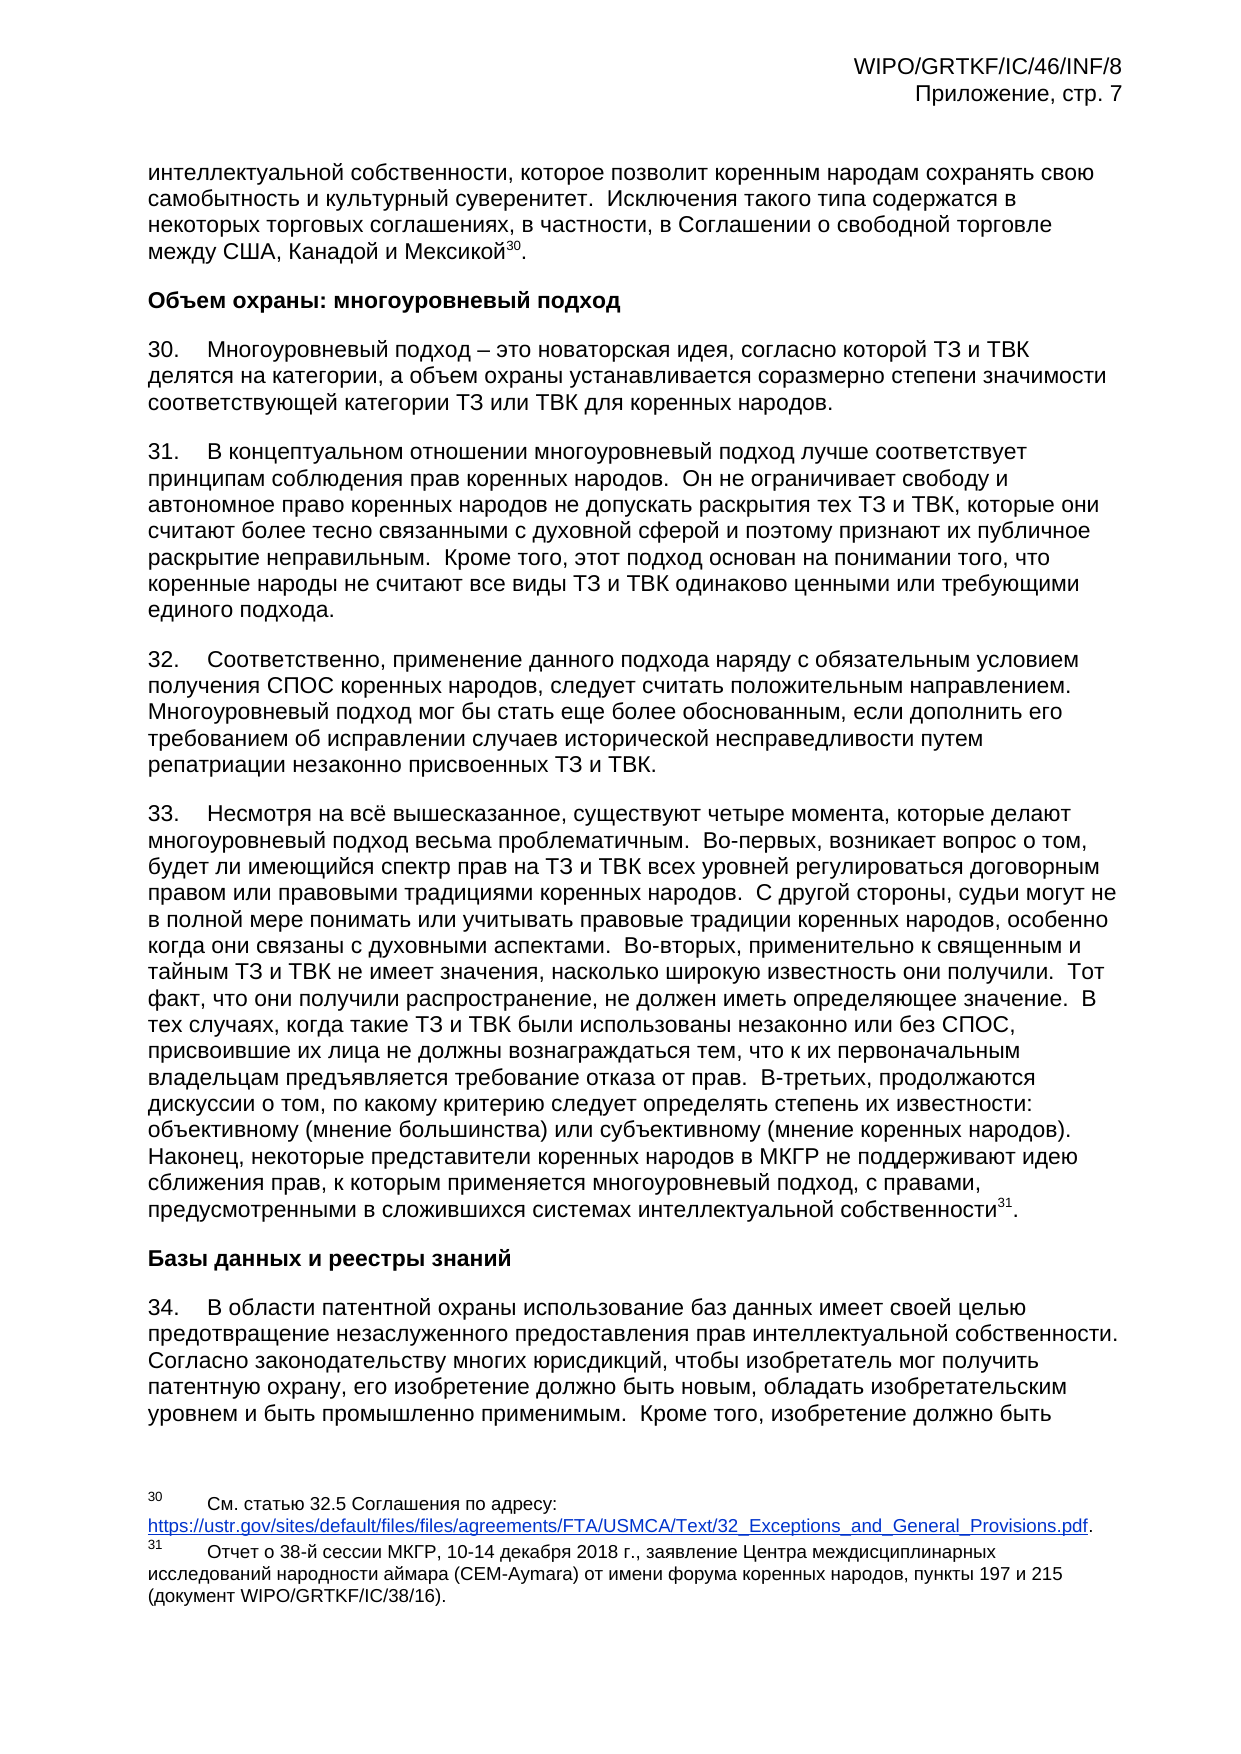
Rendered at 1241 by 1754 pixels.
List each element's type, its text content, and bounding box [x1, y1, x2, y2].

text Базы данных и реестры знаний [148, 1245, 1122, 1271]
text Несмотря на всё вышесказанное, существуют четыре момента, которые делают многоуровневый подход весьма проблематичным. Во-первых, возникает вопрос о том, будет ли имеющийся спектр прав на ТЗ и ТВК всех уровней регулироваться договорным правом или правовыми традициями коренных народов. С другой стороны, судьи могут не в полной мере понимать или учитывать правовые традиции коренных народов, особенно когда они связаны с духовными аспектами. Во-вторых, применительно к священным и тайным ТЗ и ТВК не имеет значения, насколько широкую известность они получили. Тот факт, что они получили распространение, не должен иметь определяющее значение. В тех случаях, когда такие ТЗ и ТВК были использованы незаконно или без СПОС, присвоившие их лица не должны вознаграждаться тем, что к их первоначальным владельцам предъявляется требование отказа от прав. В-третьих, продолжаются дискуссии о том, по какому критерию следует определять степень их известности: объективному (мнение большинства) или субъективному (мнение коренных народов). Наконец, некоторые представители коренных народов в МКГР не поддерживают идею сближения прав, к которым применяется многоуровневый подход, с правами, предусмотренными в сложившихся системах интеллектуальной собственности. [148, 800, 1122, 1222]
text Объем охраны: многоуровневый подход [148, 287, 1122, 313]
text Многоуровневый подход – это новаторская идея, согласно которой ТЗ и ТВК делятся на категории, а объем охраны устанавливается соразмерно степени значимости соответствующей категории ТЗ или ТВК для коренных народов. [148, 336, 1122, 415]
text Соответственно, применение данного подхода наряду с обязательным условием получения СПОС коренных народов, следует считать положительным направлением. Многоуровневый подход мог бы стать еще более обоснованным, если дополнить его требованием об исправлении случаев исторической несправедливости путем репатриации незаконно присвоенных ТЗ и ТВК. [148, 646, 1122, 777]
text В концептуальном отношении многоуровневый подход лучше соответствует принципам соблюдения прав коренных народов. Он не ограничивает свободу и автономное право коренных народов не допускать раскрытия тех ТЗ и ТВК, которые они считают более тесно связанными с духовной сферой и поэтому признают их публичное раскрытие неправильным. Кроме того, этот подход основан на понимании того, что коренные народы не считают все виды ТЗ и ТВК одинаково ценными или требующими единого подхода. [148, 438, 1122, 623]
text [148, 1294, 1122, 1426]
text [148, 158, 1122, 264]
